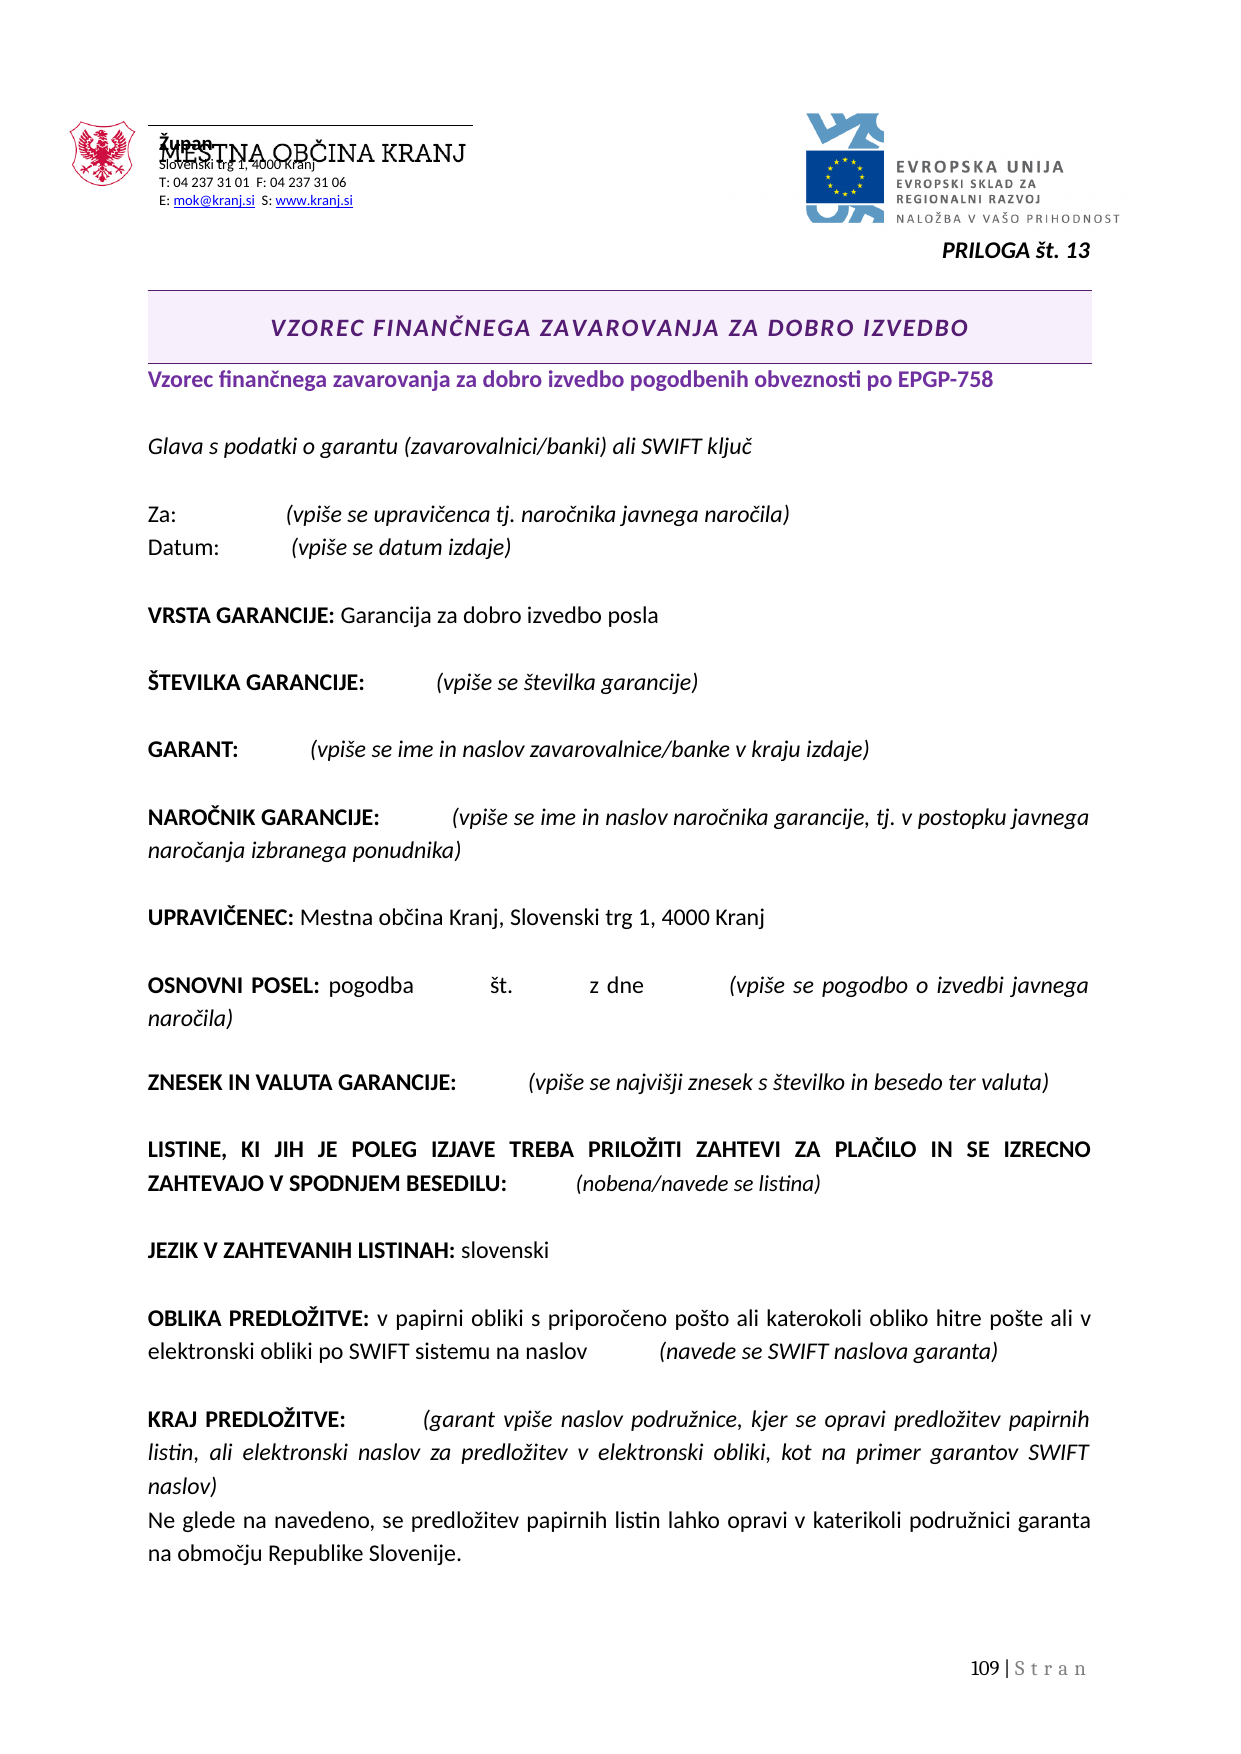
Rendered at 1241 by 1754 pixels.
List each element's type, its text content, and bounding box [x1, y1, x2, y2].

text OSNOVNI POSEL: pogodba št. z dne (vpiše se pogodbo o izvedbi javnega naročila) [148, 970, 1092, 1033]
text KRAJ PREDLOŽITVE: (garant vpiše naslov podružnice, kjer se opravi predložitev papirnih listin, ali elektronski naslov za predložitev v elektronski obliki, kot na primer garantov SWIFT naslov) [148, 1404, 1092, 1500]
text ŠTEVILKA GARANCIJE: (vpiše se številka garancije) [148, 667, 1092, 696]
text ZNESEK IN VALUTA GARANCIJE: (vpiše se najvišji znesek s številko in besedo ter valuta) [148, 1067, 1092, 1097]
text VZOREC FINANČNEGA ZAVAROVANJA ZA DOBRO IZVEDBO [148, 291, 1092, 363]
text UPRAVIČENEC: Mestna občina Kranj, Slovenski trg 1, 4000 Kranj [148, 902, 1092, 932]
text Ne glede na navedeno, se predložitev papirnih listin lahko opravi v katerikoli podružnici garanta na območju Republike Slovenije. [148, 1505, 1092, 1568]
text LISTINE, KI JIH JE POLEG IZJAVE TREBA PRILOŽITI ZAHTEVI ZA PLAČILO IN SE IZRECNO ZAHTEVAJO V SPODNJEM BESEDILU: (nobena/navede se listina) [148, 1134, 1092, 1197]
text NAROČNIK GARANCIJE: (vpiše se ime in naslov naročnika garancije, tj. v postopku javnega naročanja izbranega ponudnika) [148, 802, 1092, 864]
text PRILOGA št. 13 [148, 235, 1092, 265]
text Glava s podatki o garantu (zavarovalnici/banki) ali SWIFT ključ [148, 431, 1092, 461]
text GARANT: (vpiše se ime in naslov zavarovalnice/banke v kraju izdaje) [148, 734, 1092, 763]
text Datum: (vpiše se datum izdaje) [148, 532, 1092, 562]
text VRSTA GARANCIJE: Garancija za dobro izvedbo posla [148, 600, 1092, 629]
text JEZIK V ZAHTEVANIH LISTINAH: slovenski [148, 1236, 1092, 1265]
text Za: (vpiše se upravičenca tj. naročnika javnega naročila) [148, 499, 1092, 528]
text Vzorec finančnega zavarovanja za dobro izvedbo pogodbenih obveznosti po EPGP-758 [148, 364, 1092, 393]
text OBLIKA PREDLOŽITVE: v papirni obliki s priporočeno pošto ali katerokoli obliko hitre pošte ali v elektronski obliki po SWIFT sistemu na naslov (navede se SWIFT naslova garanta) [148, 1303, 1092, 1366]
picture [725, 108, 1160, 234]
